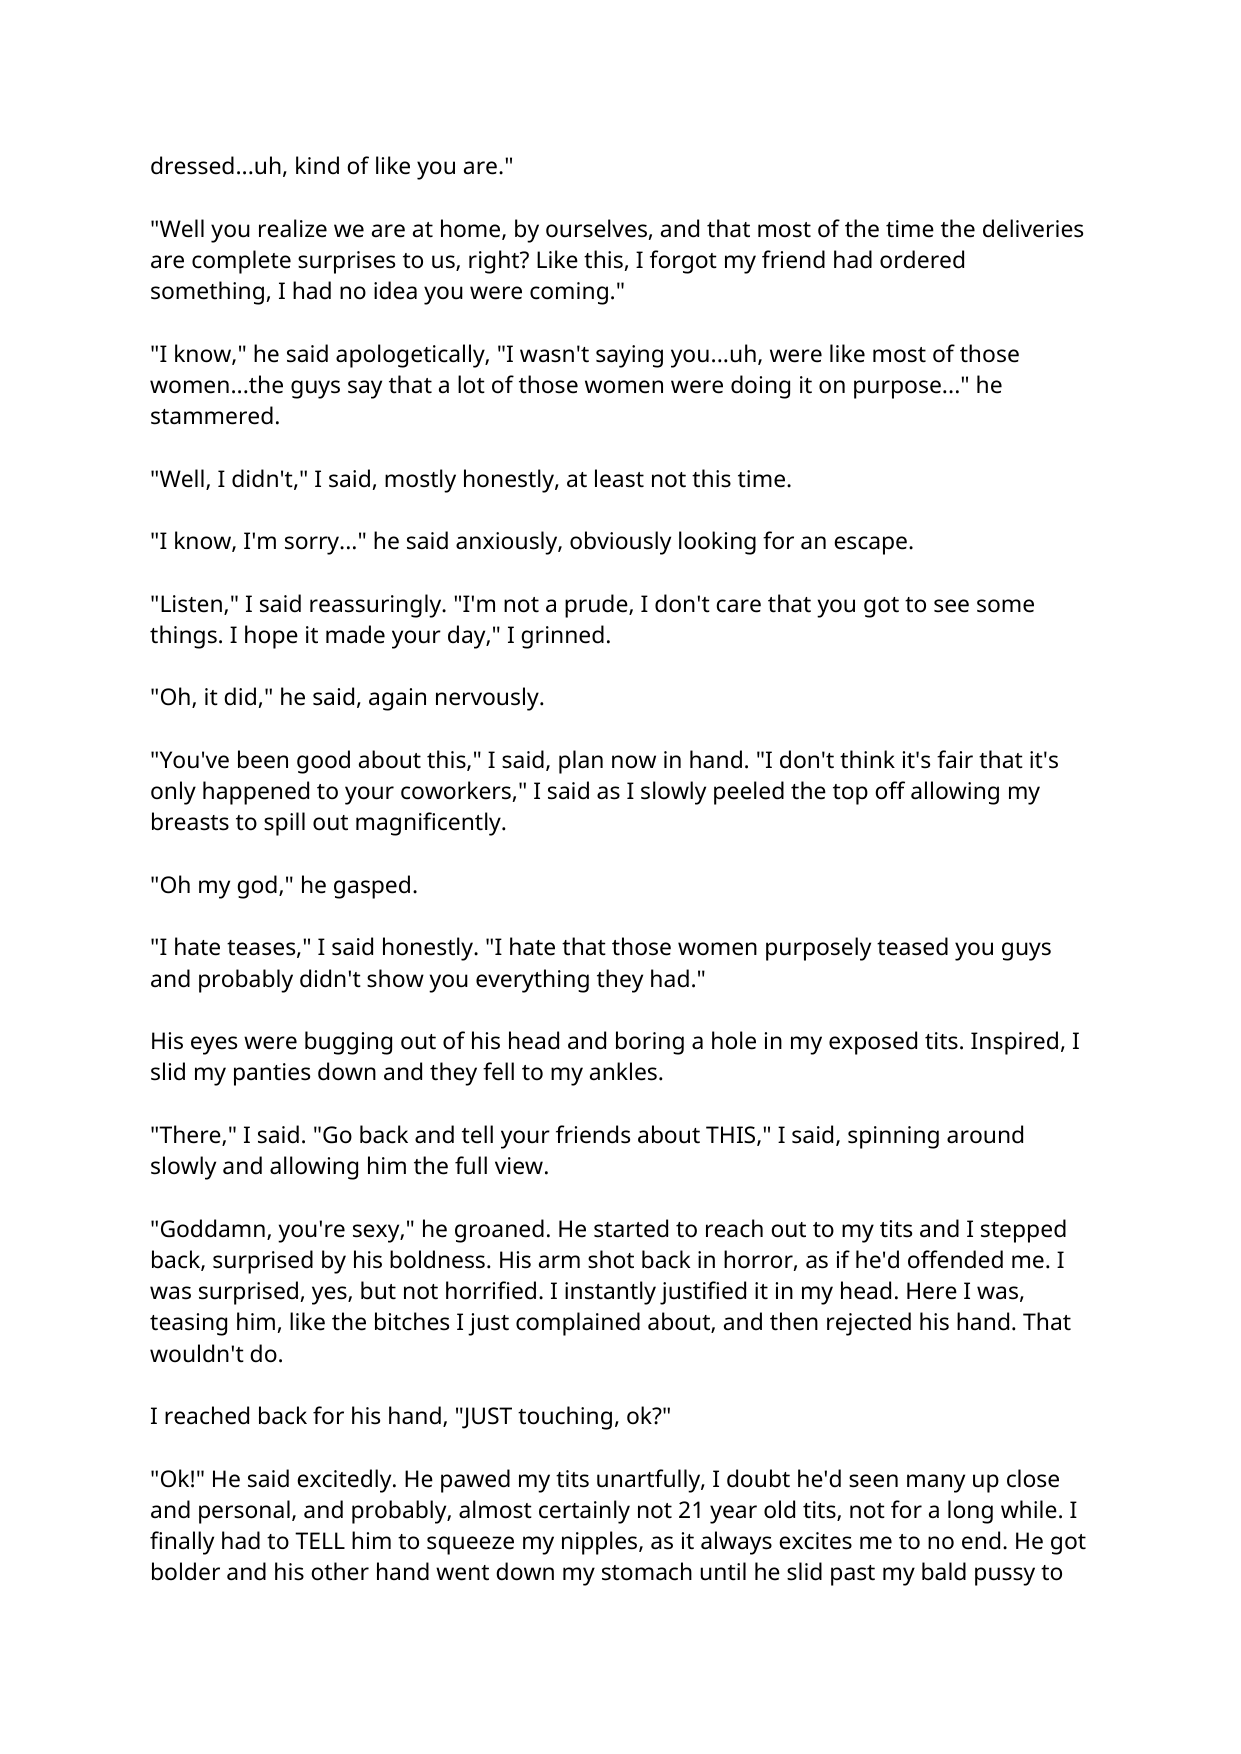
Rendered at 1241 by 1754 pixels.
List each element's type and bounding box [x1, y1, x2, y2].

text [150, 150, 1090, 1587]
